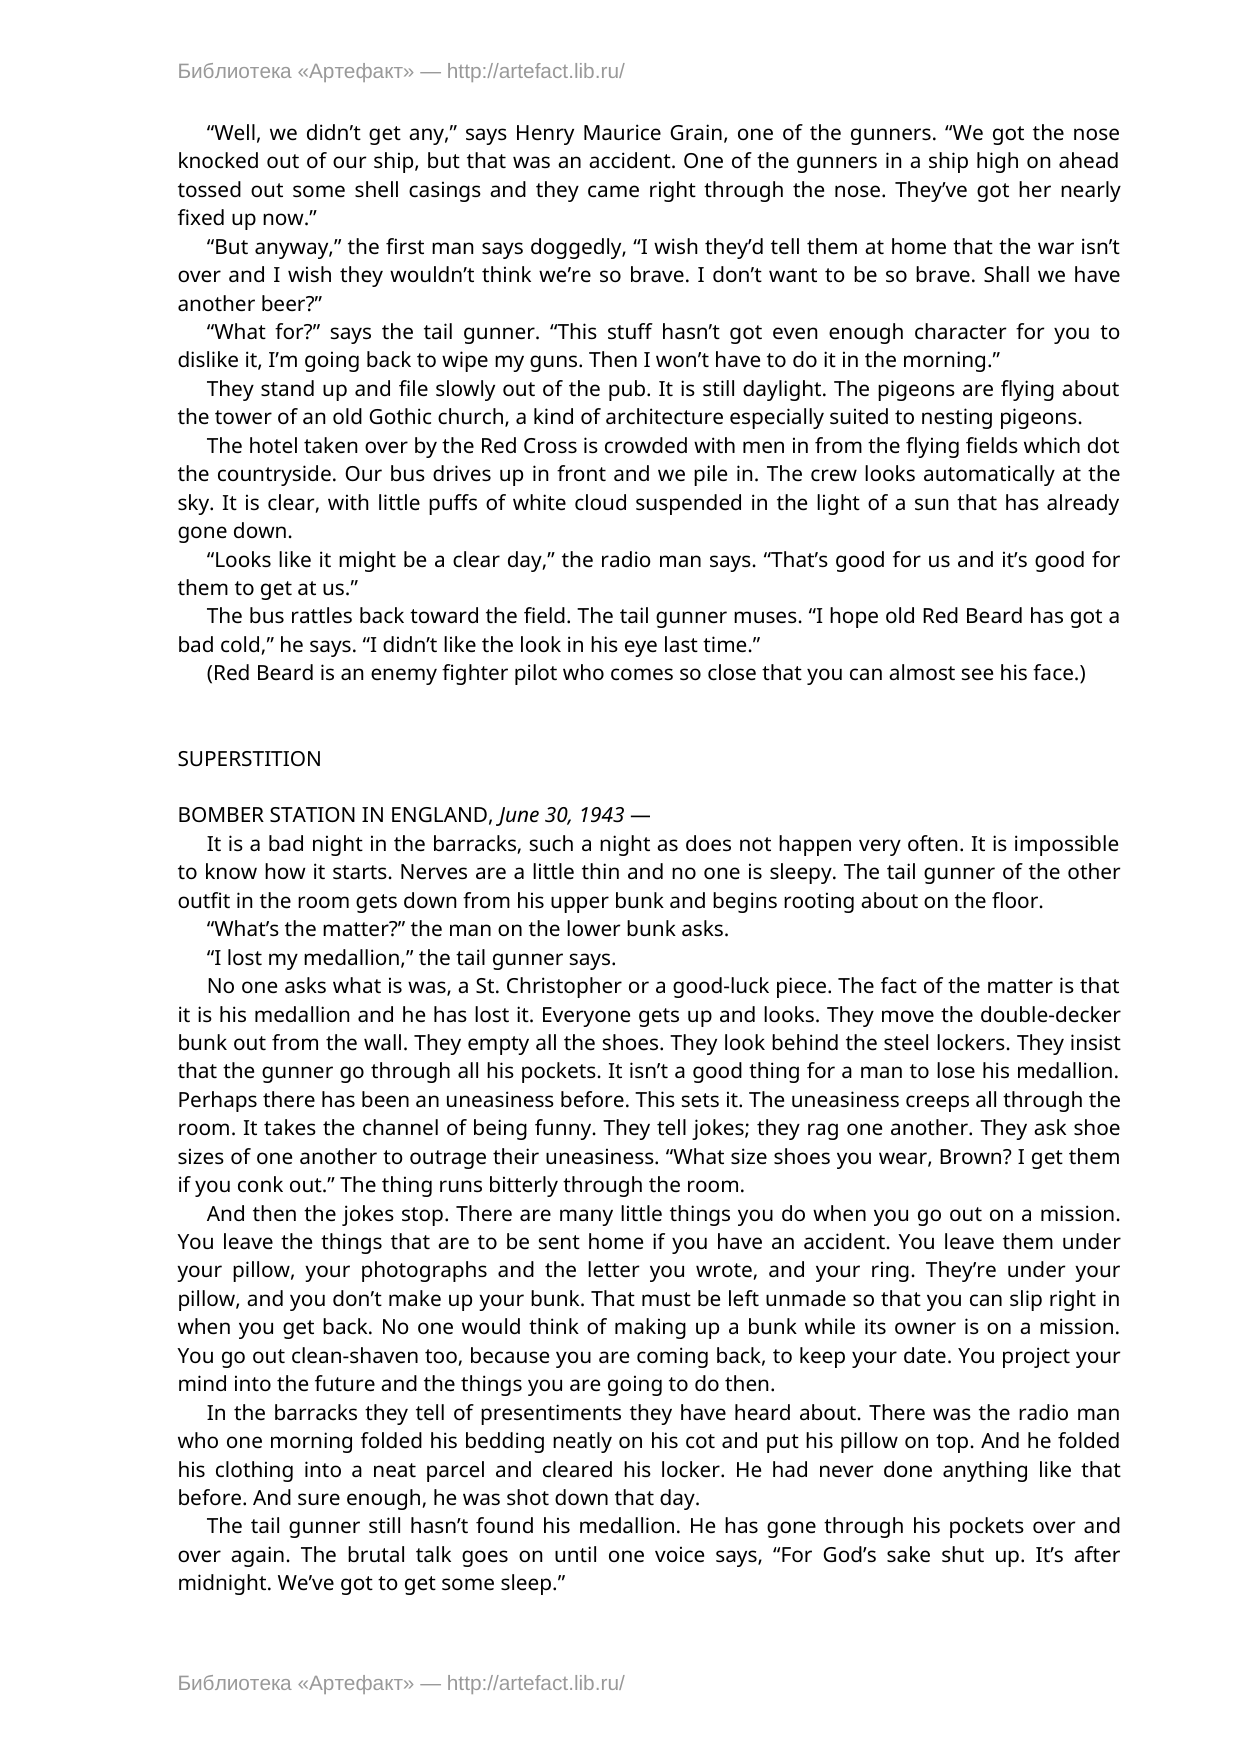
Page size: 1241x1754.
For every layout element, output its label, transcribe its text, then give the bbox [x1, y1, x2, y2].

text And then the jokes stop. There are many little things you do when you go out on a mission. You leave the things that are to be sent home if you have an accident. You leave them under your pillow, your photographs and the letter you wrote, and your ring. They’re under your pillow, and you don’t make up your bunk. That must be left unmade so that you can slip right in when you get back. No one would think of making up a bunk while its owner is on a mission. You go out clean-shaven too, because you are coming back, to keep your date. You project your mind into the future and the things you are going to do then. [177, 1199, 1122, 1398]
text “Well, we didn’t get any,” says Henry Maurice Grain, one of the gunners. “We got the nose knocked out of our ship, but that was an accident. One of the gunners in a ship high on ahead tossed out some shell casings and they came right through the nose. They’ve got her nearly fixed up now.” [177, 118, 1122, 232]
text They stand up and file slowly out of the pub. It is still daylight. The pigeons are flying about the tower of an old Gothic church, a kind of architecture especially suited to nesting pigeons. [177, 374, 1122, 431]
text In the barracks they tell of presentiments they have heard about. There was the radio man who one morning folded his bedding neatly on his cot and put his pillow on top. And he folded his clothing into a neat parcel and cleared his locker. He had never done anything like that before. And sure enough, he was shot down that day. [177, 1398, 1122, 1512]
text “But anyway,” the first man says doggedly, “I wish they’d tell them at home that the war isn’t over and I wish they wouldn’t think we’re so brave. I don’t want to be so brave. Shall we have another beer?” [177, 232, 1122, 317]
text No one asks what is was, a St. Christopher or a good-luck piece. The fact of the matter is that it is his medallion and he has lost it. Everyone gets up and looks. They move the double-decker bunk out from the wall. They empty all the shoes. They look behind the steel lockers. They insist that the gunner go through all his pockets. It isn’t a good thing for a man to lose his medallion. Perhaps there has been an uneasiness before. This sets it. The uneasiness creeps all through the room. It takes the channel of being funny. They tell jokes; they rag one another. They ask shoe sizes of one another to outrage their uneasiness. “What size shoes you wear, Brown? I get them if you conk out.” The thing runs bitterly through the room. [177, 971, 1122, 1199]
text “I lost my medallion,” the tail gunner says. [177, 943, 1122, 971]
text BOMBER STATION IN ENGLAND, June 30, 1943 — [177, 801, 1122, 829]
text The hotel taken over by the Red Cross is crowded with men in from the flying fields which dot the countryside. Our bus drives up in front and we pile in. The crew looks automatically at the sky. It is clear, with little puffs of white cloud suspended in the light of a sun that has already gone down. [177, 431, 1122, 545]
subtitle SUPERSTITION [177, 744, 1122, 772]
text It is a bad night in the barracks, such a night as does not happen very often. It is impossible to know how it starts. Nerves are a little thin and no one is sleepy. The tail gunner of the other outfit in the room gets down from his upper bunk and begins rooting about on the floor. [177, 829, 1122, 914]
text The tail gunner still hasn’t found his medallion. He has gone through his pockets over and over again. The brutal talk goes on until one voice says, “For God’s sake shut up. It’s after midnight. We’ve got to get some sleep.” [177, 1512, 1122, 1597]
text The bus rattles back toward the field. The tail gunner muses. “I hope old Red Beard has got a bad cold,” he says. “I didn’t like the look in his eye last time.” [177, 602, 1122, 658]
text “What for?” says the tail gunner. “This stuff hasn’t got even enough character for you to dislike it, I’m going back to wipe my guns. Then I won’t have to do it in the morning.” [177, 317, 1122, 374]
text “Looks like it might be a clear day,” the radio man says. “That’s good for us and it’s good for them to get at us.” [177, 545, 1122, 602]
text “What’s the matter?” the man on the lower bunk asks. [177, 914, 1122, 943]
text (Red Beard is an enemy fighter pilot who comes so close that you can almost see his face.) [177, 658, 1122, 687]
